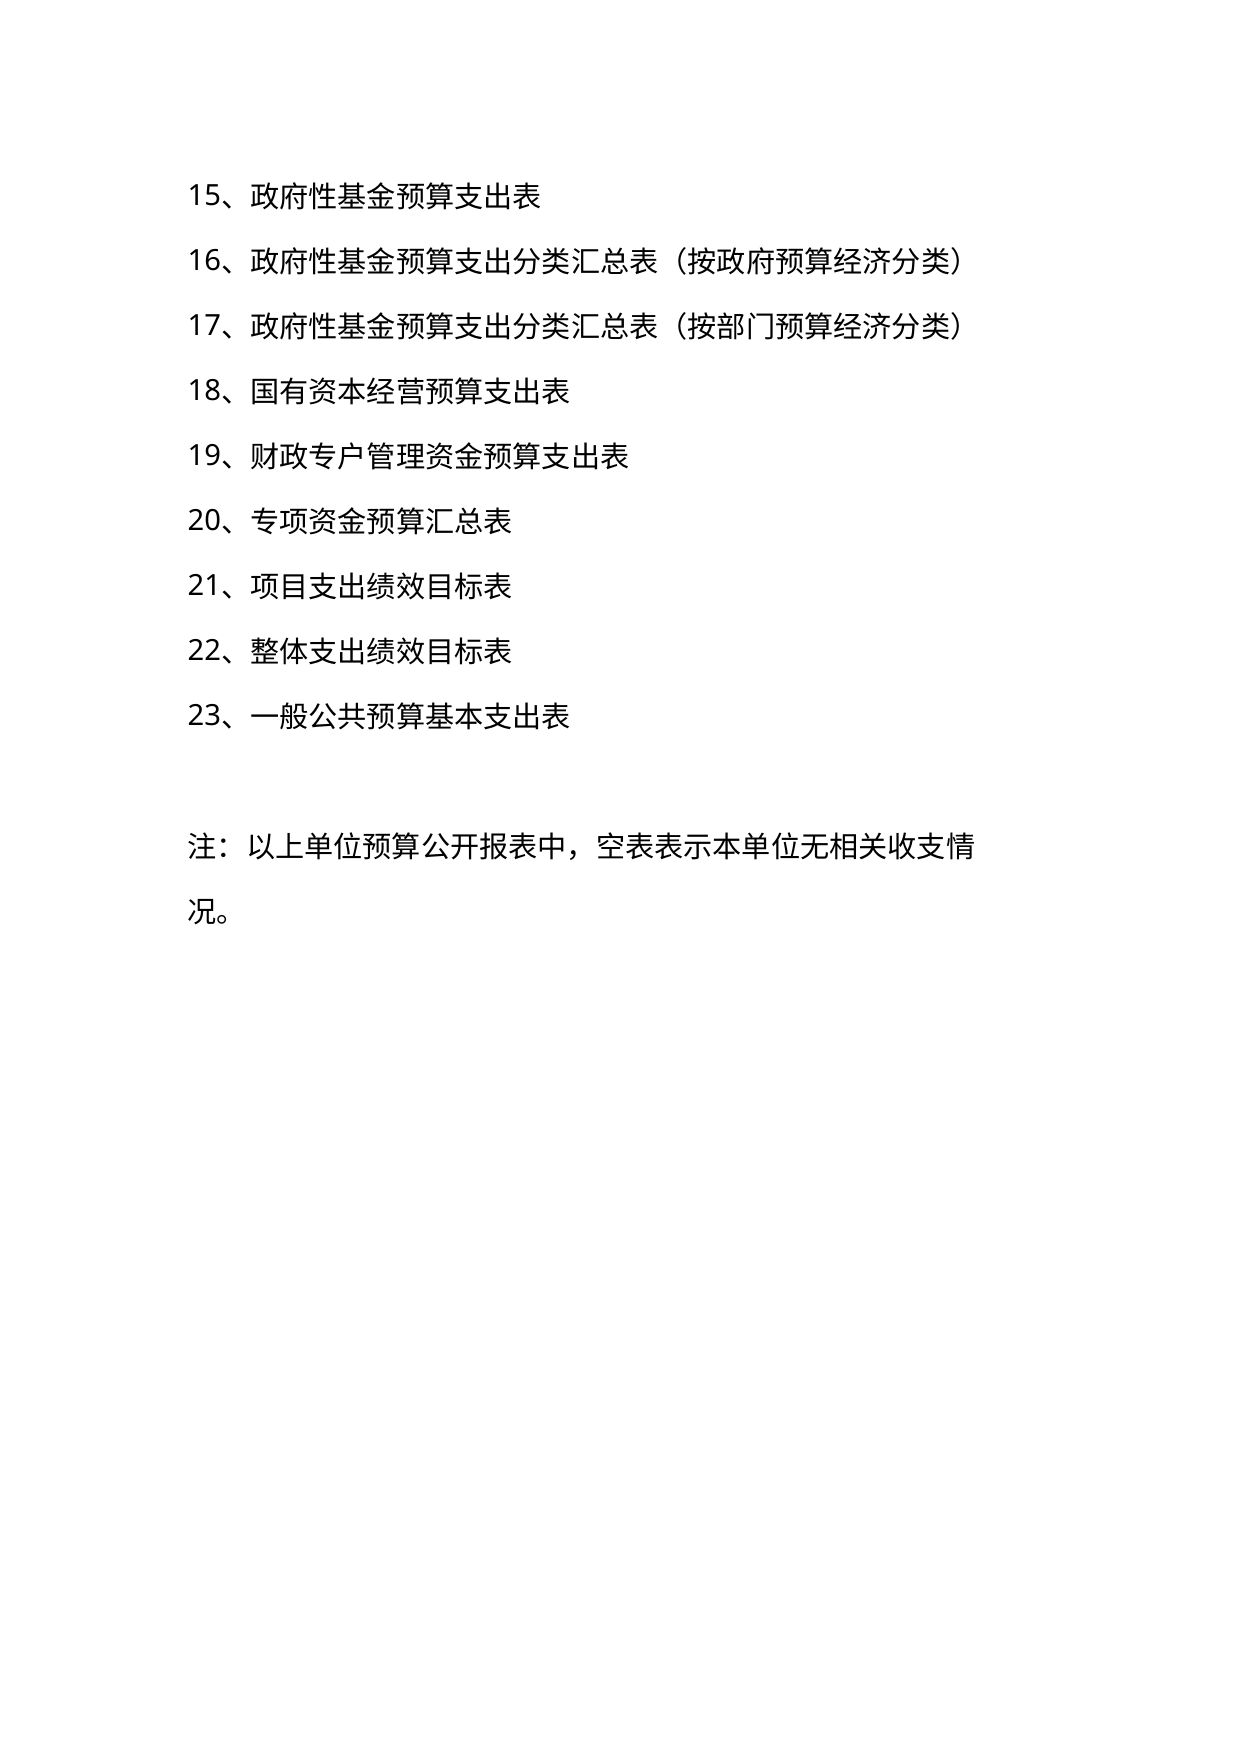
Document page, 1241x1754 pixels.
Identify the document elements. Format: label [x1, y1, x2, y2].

table_cell [176, 162, 1041, 942]
